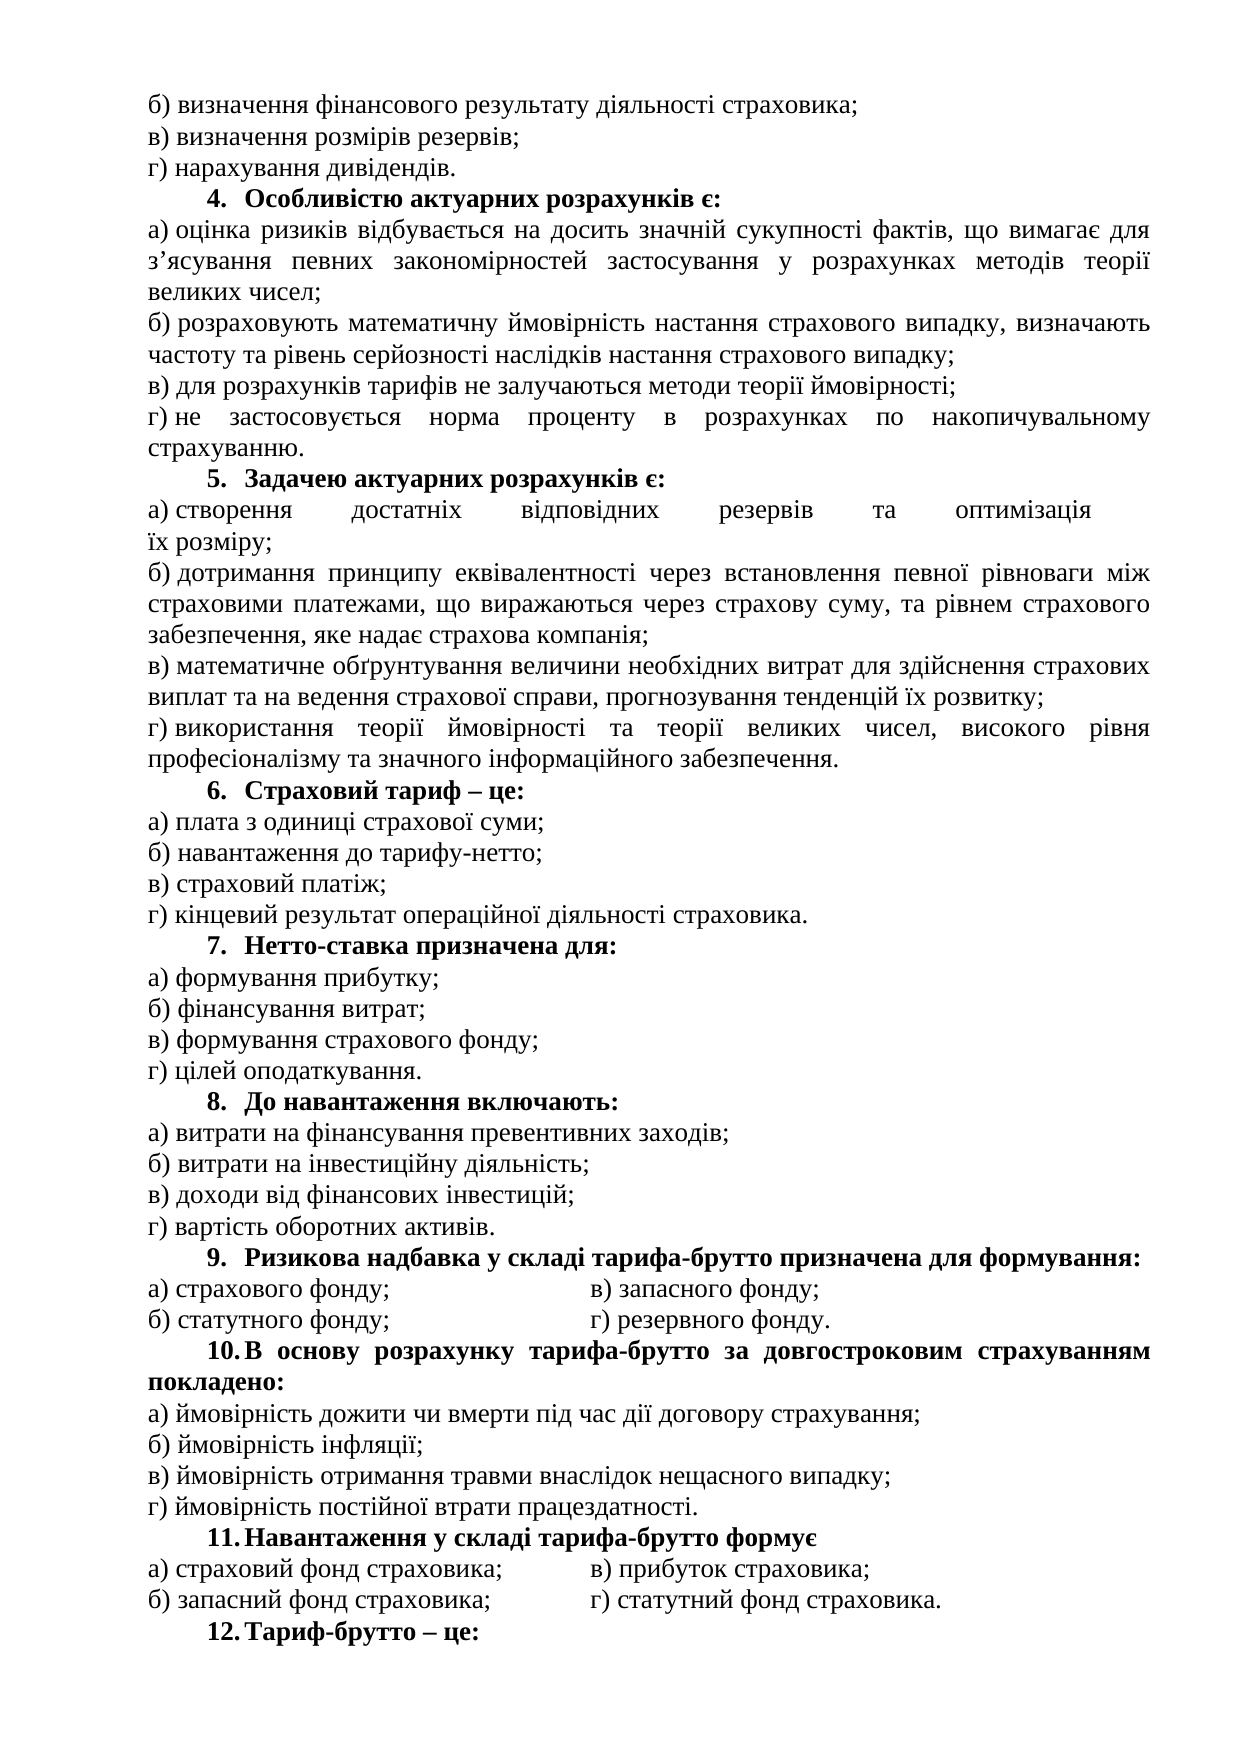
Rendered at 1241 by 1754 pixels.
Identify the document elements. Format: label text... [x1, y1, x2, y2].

list Ризикова надбавка у складі тарифа-брутто призначена для формування: [148, 1241, 1152, 1272]
list В основу розрахунку тарифа-брутто за довгостроковим страхуванням покладено: [148, 1334, 1152, 1397]
text а) оцінка ризиків відбувається на досить значній сукупності фактів, що вимагає для з’ясування певних закономірностей застосування у розрахунках методів теорії великих чисел; [148, 213, 1152, 307]
text в) математичне обґрунтування величини необхідних витрат для здійснення страхових виплат та на ведення страхової справи, прогнозування тенденцій їх розвитку; [148, 649, 1152, 711]
list Тариф-брутто – це: [207, 1615, 1152, 1646]
text б) запасний фонд страховика; г) статутний фонд страховика. [148, 1583, 1152, 1615]
list Особливістю актуарних розрахунків є: [207, 182, 1152, 213]
text а) створення достатніх відповідних резервів та оптимізація їх розміру; [148, 493, 1152, 556]
text б) ймовірність інфляції; [148, 1428, 1152, 1459]
text в) страховий платіж; [148, 867, 1152, 898]
text а) витрати на фінансування превентивних заходів; [148, 1116, 1152, 1147]
text а) страхового фонду; в) запасного фонду; [148, 1272, 1152, 1303]
text а) плата з одиниці страхової суми; [148, 805, 1152, 836]
text г) вартість оборотних активів. [148, 1210, 1152, 1241]
text в) ймовірність отримання травми внаслідок нещасного випадку; [148, 1459, 1152, 1490]
text в) формування страхового фонду; [148, 1023, 1152, 1054]
text г) не застосовується норма проценту в розрахунках по накопичувальному страхуванню. [148, 400, 1152, 462]
text г) кінцевий результат операційної діяльності страховика. [148, 898, 1152, 929]
text г) використання теорії ймовірності та теорії великих чисел, високого рівня професіоналізму та значного інформаційного забезпечення. [148, 711, 1152, 774]
text г) цілей оподаткування. [148, 1054, 1152, 1085]
text а) ймовірність дожити чи вмерти під час дії договору страхування; [148, 1397, 1152, 1428]
text г) нарахування дивідендів. [148, 151, 1152, 182]
list До навантаження включають: [207, 1085, 1152, 1116]
text б) статутного фонду; г) резервного фонду. [148, 1303, 1152, 1334]
text а) страховий фонд страховика; в) прибуток страховика; [148, 1552, 1152, 1583]
text б) розраховують математичну ймовірність настання страхового випадку, визначають частоту та рівень серйозності наслідків настання страхового випадку; [148, 307, 1152, 369]
text б) фінансування витрат; [148, 992, 1152, 1023]
list Нетто-ставка призначена для: [207, 929, 1152, 961]
text в) визначення розмірів резервів; [148, 120, 1152, 151]
text г) ймовірність постійної втрати працездатності. [148, 1490, 1152, 1521]
text в) для розрахунків тарифів не залучаються методи теорії ймовірності; [148, 369, 1152, 400]
text б) витрати на інвестиційну діяльність; [148, 1147, 1152, 1179]
text в) доходи від фінансових інвестицій; [148, 1179, 1152, 1210]
text а) формування прибутку; [148, 961, 1152, 992]
text б) визначення фінансового результату діяльності страховика; [148, 88, 1152, 120]
text б) навантаження до тарифу-нетто; [148, 836, 1152, 867]
list Задачею актуарних розрахунків є: [207, 462, 1152, 493]
list Страховий тариф – це: [207, 774, 1152, 805]
text б) дотримання принципу еквівалентності через встановлення певної рівноваги між страховими платежами, що виражаються через страхову суму, та рівнем страхового забезпечення, яке надає страхова компанія; [148, 556, 1152, 649]
list Навантаження у складі тарифа-брутто формує [207, 1521, 1152, 1552]
